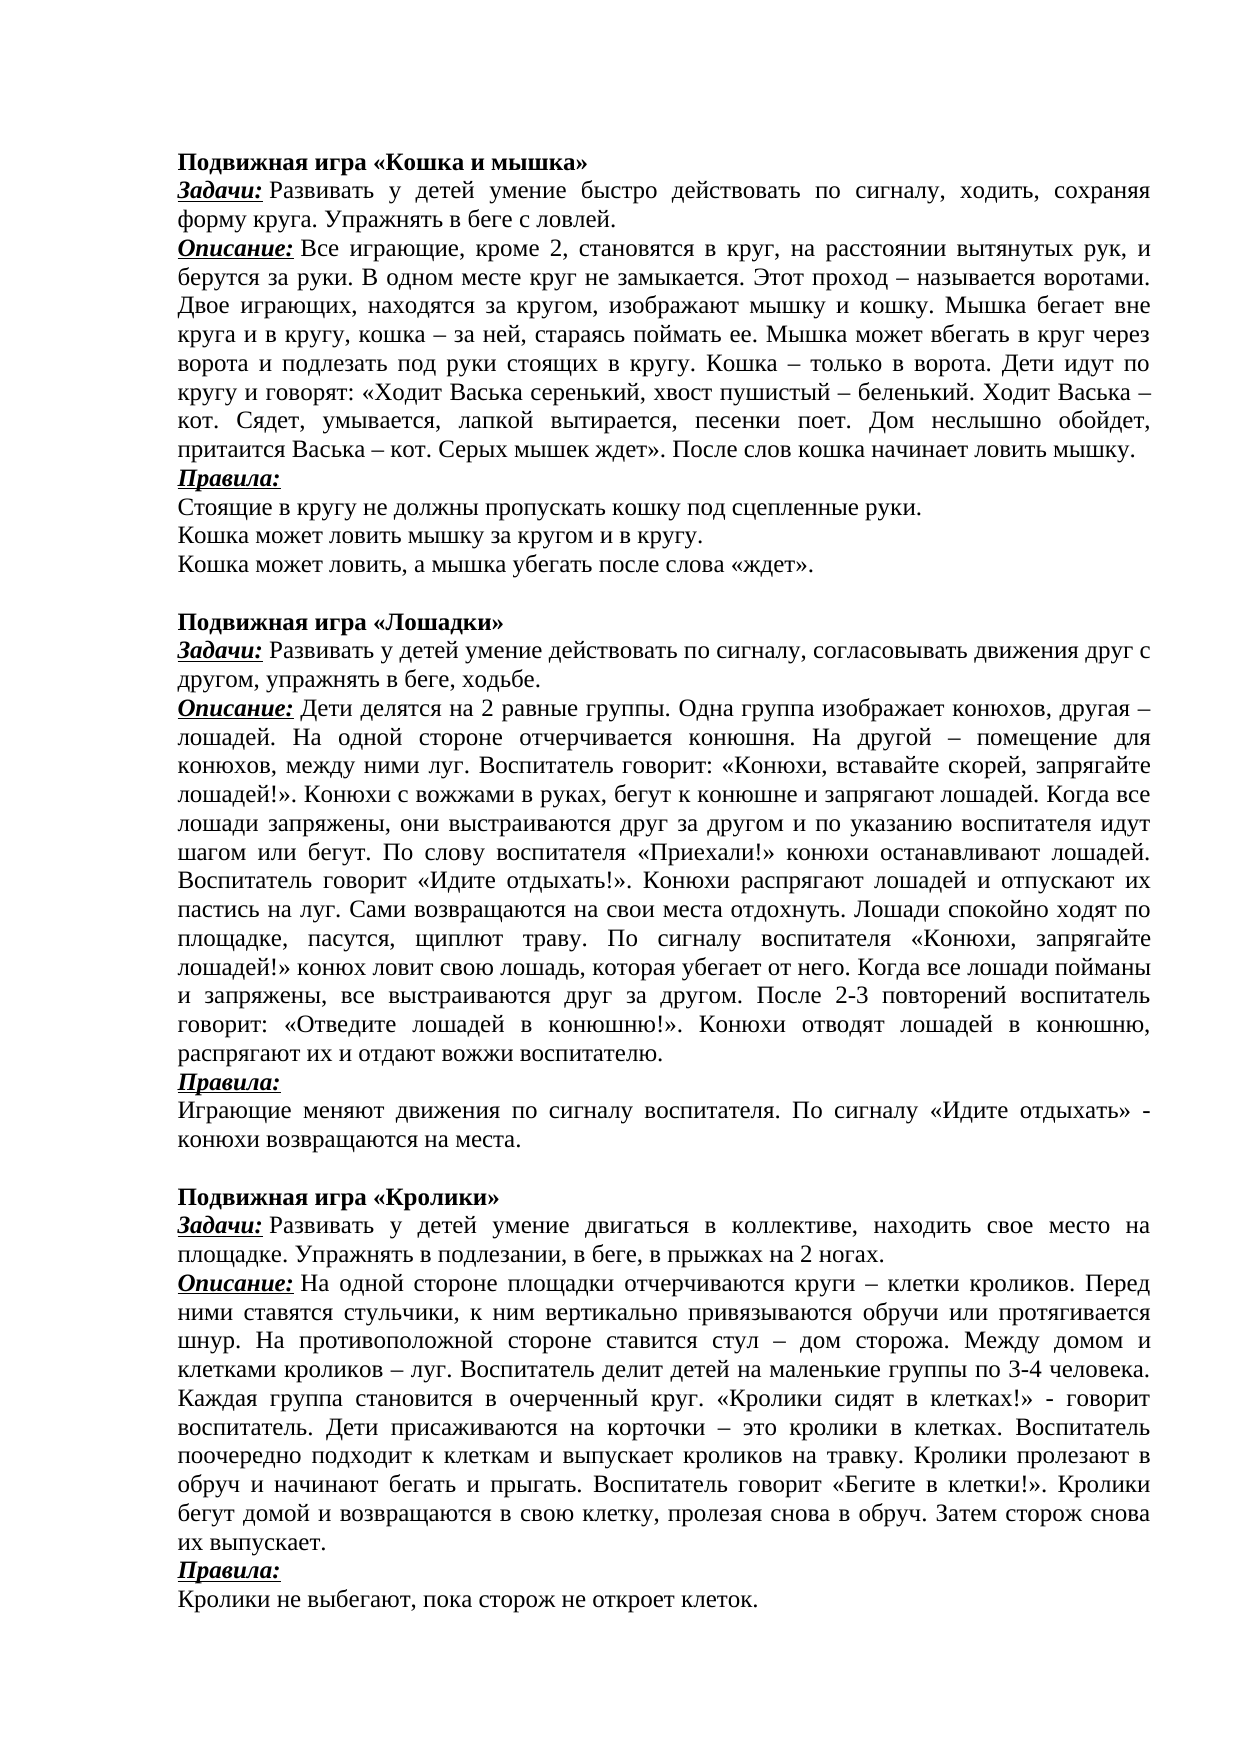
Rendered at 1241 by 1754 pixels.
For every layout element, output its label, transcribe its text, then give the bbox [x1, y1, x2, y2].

text Описание: Все играющие, кроме 2, становятся в круг, на расстоянии вытянутых рук, и берутся за руки. В одном месте круг не замыкается. Этот проход – называется воротами. Двое играющих, находятся за кругом, изображают мышку и кошку. Мышка бегает вне круга и в кругу, кошка – за ней, стараясь поймать ее. Мышка может вбегать в круг через ворота и подлезать под руки стоящих в кругу. Кошка – только в ворота. Дети идут по кругу и говорят: «Ходит Васька серенький, хвост пушистый – беленький. Ходит Васька – кот. Сядет, умывается, лапкой вытирается, песенки поет. Дом неслышно обойдет, притаится Васька – кот. Серых мышек ждет». После слов кошка начинает ловить мышку. [177, 233, 1152, 463]
text Подвижная игра «Лошадки» [177, 607, 1152, 636]
text Стоящие в кругу не должны пропускать кошку под сцепленные руки. [177, 492, 1152, 521]
text Задачи: Развивать у детей умение двигаться в коллективе, находить свое место на площадке. Упражнять в подлезании, в беге, в прыжках на 2 ногах. [177, 1211, 1152, 1268]
text Описание: Дети делятся на 2 равные группы. Одна группа изображает конюхов, другая – лошадей. На одной стороне отчерчивается конюшня. На другой – помещение для конюхов, между ними луг. Воспитатель говорит: «Конюхи, вставайте скорей, запрягайте лошадей!». Конюхи с вожжами в руках, бегут к конюшне и запрягают лошадей. Когда все лошади запряжены, они выстраиваются друг за другом и по указанию воспитателя идут шагом или бегут. По слову воспитателя «Приехали!» конюхи останавливают лошадей. Воспитатель говорит «Идите отдыхать!». Конюхи распрягают лошадей и отпускают их пастись на луг. Сами возвращаются на свои места отдохнуть. Лошади спокойно ходят по площадке, пасутся, щиплют траву. По сигналу воспитателя «Конюхи, запрягайте лошадей!» конюх ловит свою лошадь, которая убегает от него. Когда все лошади пойманы и запряжены, все выстраиваются друг за другом. После 2-3 повторений воспитатель говорит: «Отведите лошадей в конюшню!». Конюхи отводят лошадей в конюшню, распрягают их и отдают вожжи воспитателю. [177, 693, 1152, 1067]
text Задачи: Развивать у детей умение действовать по сигналу, согласовывать движения друг с другом, упражнять в беге, ходьбе. [177, 636, 1152, 693]
text Играющие меняют движения по сигналу воспитателя. По сигналу «Идите отдыхать» - конюхи возвращаются на места. [177, 1096, 1152, 1153]
text Правила: [177, 1067, 1152, 1096]
text Кошка может ловить, а мышка убегать после слова «ждет». [177, 549, 1152, 578]
text Подвижная игра «Кошка и мышка» [177, 147, 1152, 176]
text Задачи: Развивать у детей умение быстро действовать по сигналу, ходить, сохраняя форму круга. Упражнять в беге с ловлей. [177, 176, 1152, 233]
text Описание: На одной стороне площадки отчерчиваются круги – клетки кроликов. Перед ними ставятся стульчики, к ним вертикально привязываются обручи или протягивается шнур. На противоположной стороне ставится стул – дом сторожа. Между домом и клетками кроликов – луг. Воспитатель делит детей на маленькие группы по 3-4 человека. Каждая группа становится в очерченный круг. «Кролики сидят в клетках!» - говорит воспитатель. Дети присаживаются на корточки – это кролики в клетках. Воспитатель поочередно подходит к клеткам и выпускает кроликов на травку. Кролики пролезают в обруч и начинают бегать и прыгать. Воспитатель говорит «Бегите в клетки!». Кролики бегут домой и возвращаются в свою клетку, пролезая снова в обруч. Затем сторож снова их выпускает. [177, 1268, 1152, 1556]
text Подвижная игра «Кролики» [177, 1182, 1152, 1211]
text Кролики не выбегают, пока сторож не откроет клеток. [177, 1584, 1152, 1613]
text Правила: [177, 463, 1152, 492]
text Правила: [177, 1556, 1152, 1584]
text Кошка может ловить мышку за кругом и в кругу. [177, 521, 1152, 549]
